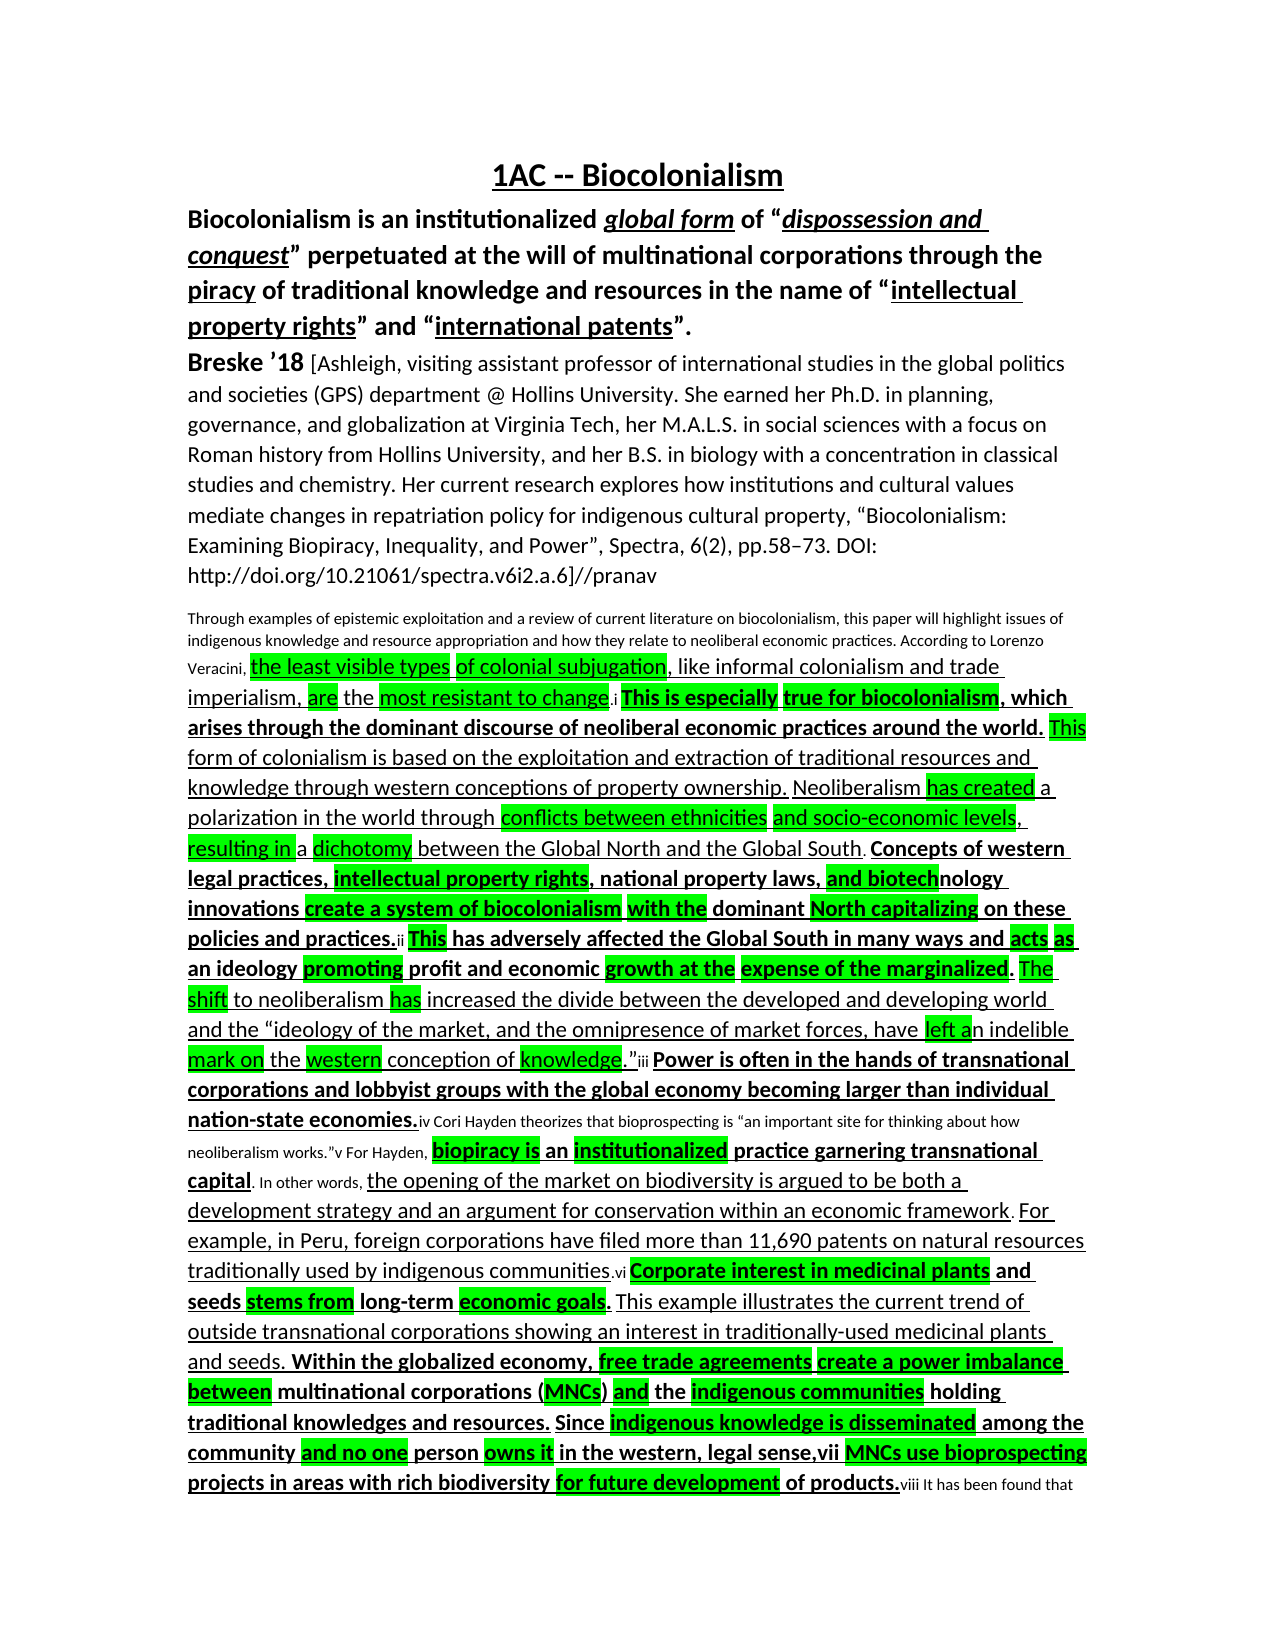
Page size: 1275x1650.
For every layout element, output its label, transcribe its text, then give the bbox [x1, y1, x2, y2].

text Breske ’18 [Ashleigh, visiting assistant professor of international studies in the global politics and societies (GPS) department @ Hollins University. She earned her Ph.D. in planning, governance, and globalization at Virginia Tech, her M.A.L.S. in social sciences with a focus on Roman history from Hollins University, and her B.S. in biology with a concentration in classical studies and chemistry. Her current research explores how institutions and cultural values mediate changes in repatriation policy for indigenous cultural property, “Biocolonialism: Examining Biopiracy, Inequality, and Power”, Spectra, 6(2), pp.58–73. DOI: http://doi.org/10.21061/spectra.v6i2.a.6]//pranav [187, 345, 1087, 589]
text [187, 608, 1087, 1462]
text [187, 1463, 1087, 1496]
subtitle Biocolonialism is an institutionalized global form of “dispossession and conquest” perpetuated at the will of multinational corporations through the piracy of traditional knowledge and resources in the name of “intellectual property rights” and “international patents”. [187, 202, 1087, 342]
subtitle 1AC -- Biocolonialism [187, 154, 1087, 195]
